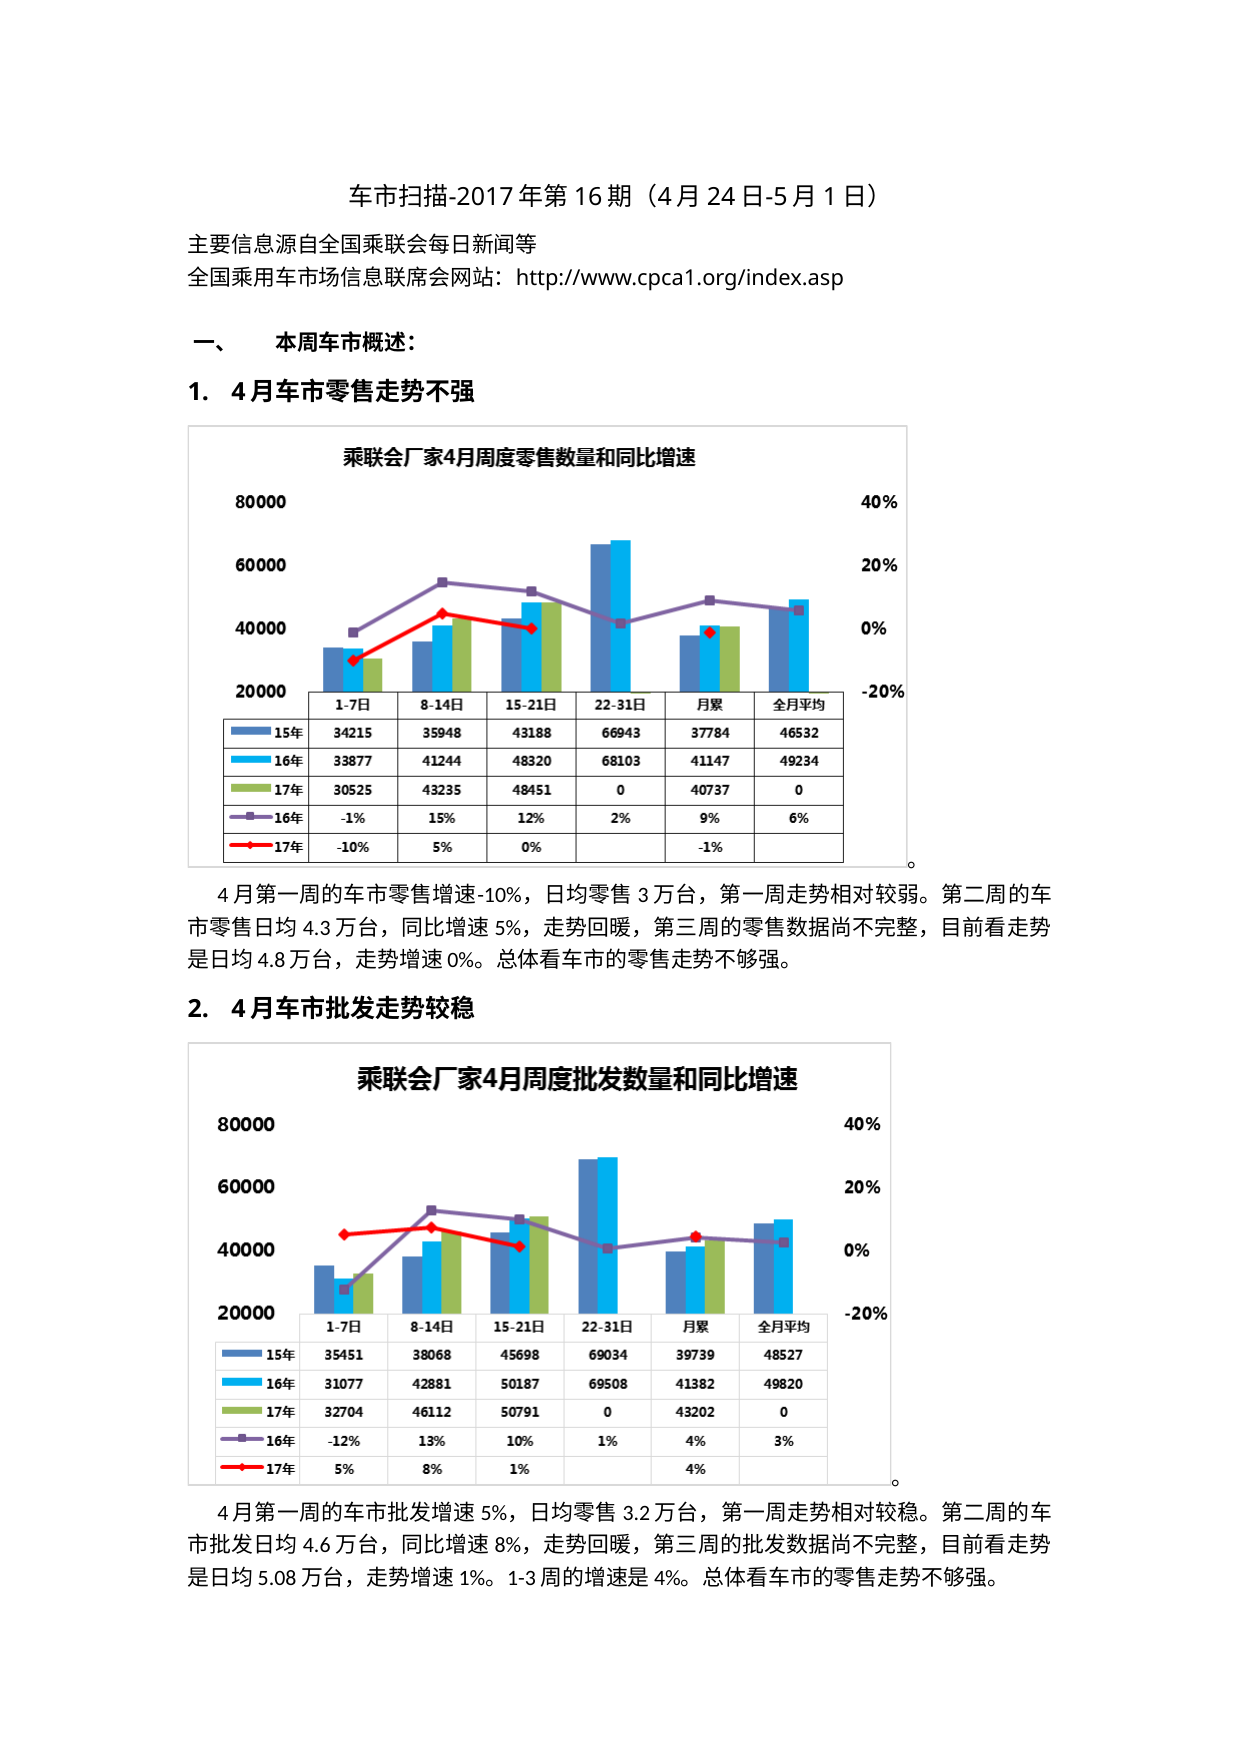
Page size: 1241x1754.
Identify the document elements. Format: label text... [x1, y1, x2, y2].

picture [187, 1042, 892, 1486]
text 主要信息源自全国乘联会每日新闻等 [187, 227, 1053, 259]
text 4月第一周的车市零售增速-10%，日均零售3万台，第一周走势相对较弱。第二周的车市零售日均4.3万台，同比增速5%，走势回暖，第三周的零售数据尚不完整，目前看走势是日均4.8万台，走势增速0%。总体看车市的零售走势不够强。 [187, 877, 1053, 974]
text 全国乘用车市场信息联席会网站：http://www.cpca1.org/index.asp [187, 259, 1053, 292]
picture [187, 425, 908, 868]
list 本周车市概述： [194, 324, 1053, 357]
text 车市扫描-2017年第16期（4月24日-5月1日） [187, 162, 1053, 227]
text 4月第一周的车市批发增速5%，日均零售3.2万台，第一周走势相对较稳。第二周的车市批发日均4.6万台，同比增速8%，走势回暖，第三周的批发数据尚不完整，目前看走势是日均5.08万台，走势增速1%。1-3周的增速是4%。总体看车市的零售走势不够强。 [187, 1494, 1053, 1592]
list 4月车市批发走势较稳 [187, 974, 1053, 1039]
list 4月车市零售走势不强 [187, 357, 1053, 422]
